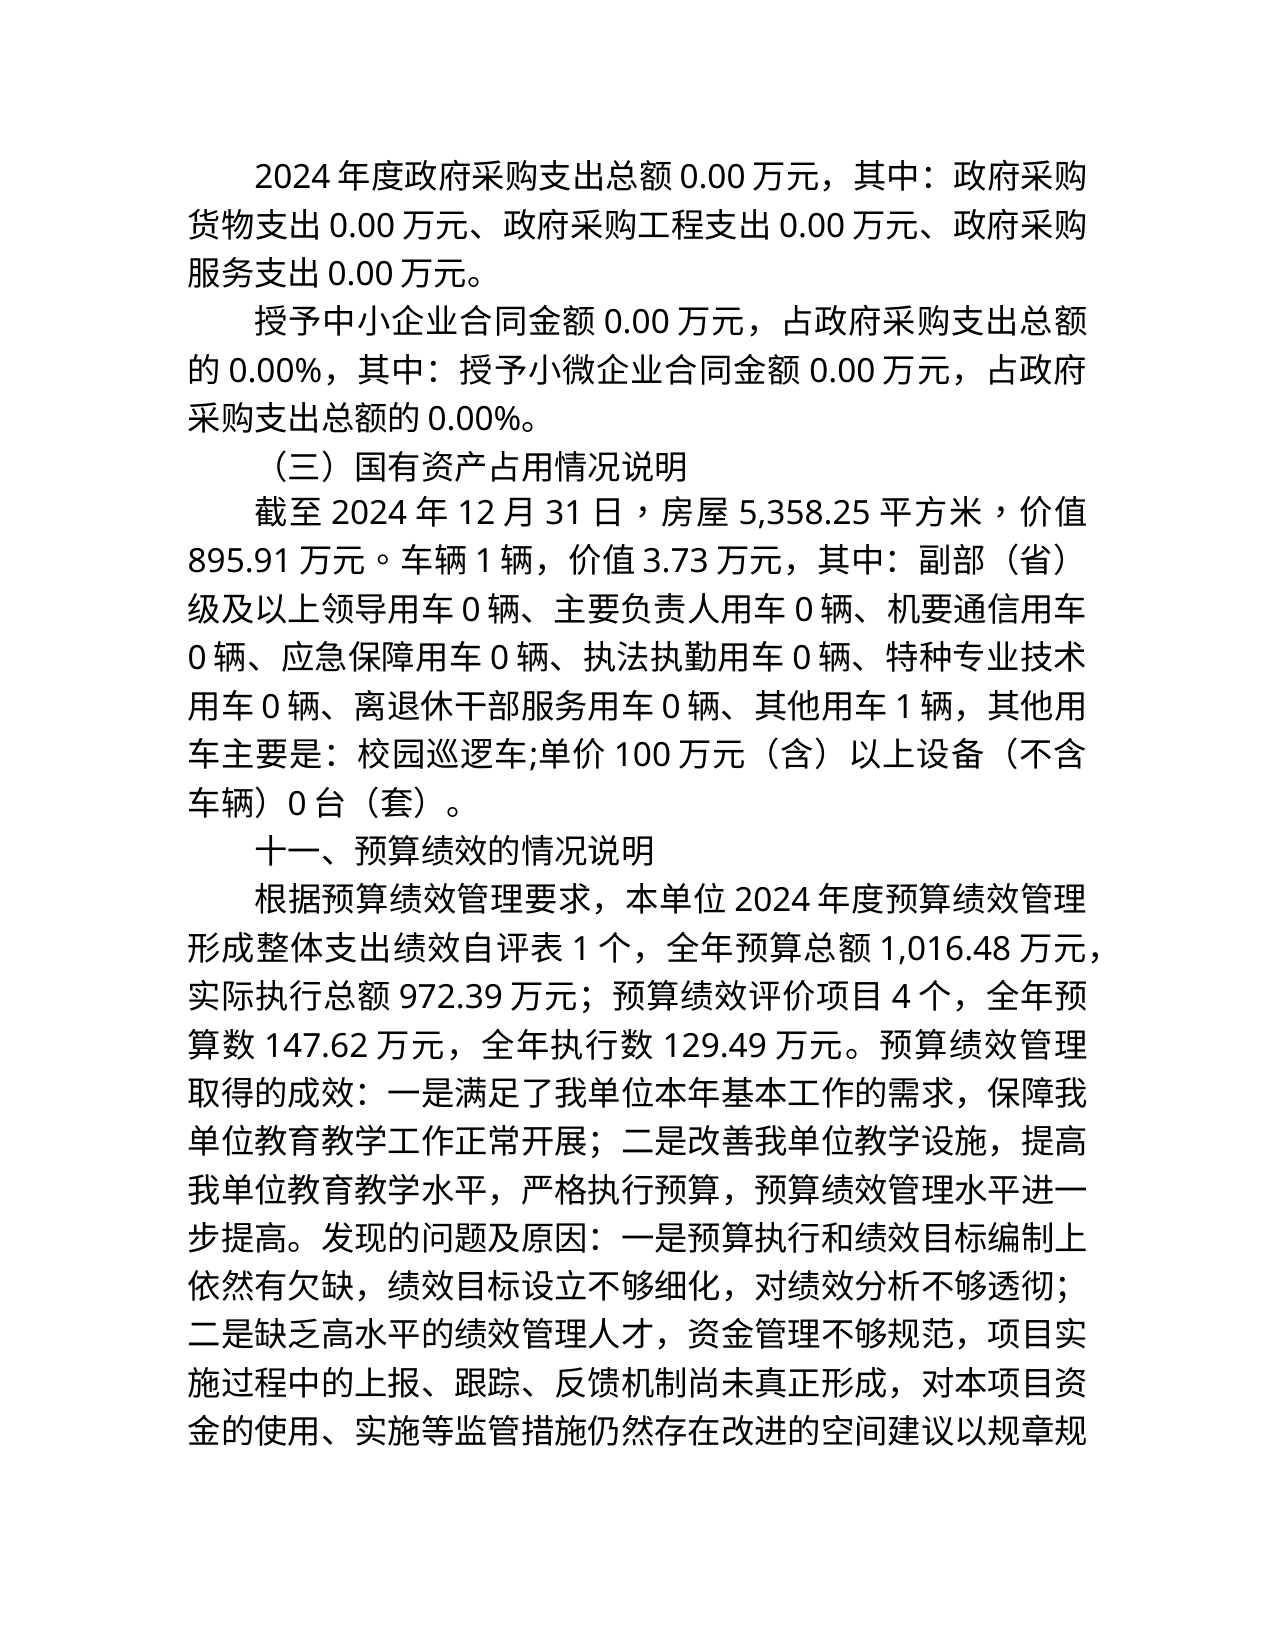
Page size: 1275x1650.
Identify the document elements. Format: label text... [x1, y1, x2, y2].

text 截至2024年12月31日，房屋5,358.25平方米，价值895.91万元。车辆1辆，价值3.73万元，其中：副部（省）级及以上领导用车0辆、主要负责人用车0辆、机要通信用车0辆、应急保障用车0辆、执法执勤用车0辆、特种专业技术用车0辆、离退休干部服务用车0辆、其他用车1辆，其他用车主要是：校园巡逻车;单价100万元（含）以上设备（不含车辆）0台（套）。 [187, 489, 1087, 825]
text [187, 873, 1087, 1453]
text 十一、预算绩效的情况说明 [187, 825, 1087, 873]
text （三）国有资产占用情况说明 [187, 441, 1087, 489]
text 授予中小企业合同金额0.00万元，占政府采购支出总额的0.00%，其中：授予小微企业合同金额0.00万元，占政府采购支出总额的0.00%。 [187, 295, 1087, 441]
text 2024年度政府采购支出总额0.00万元，其中：政府采购货物支出0.00万元、政府采购工程支出0.00万元、政府采购服务支出0.00万元。 [187, 150, 1087, 295]
